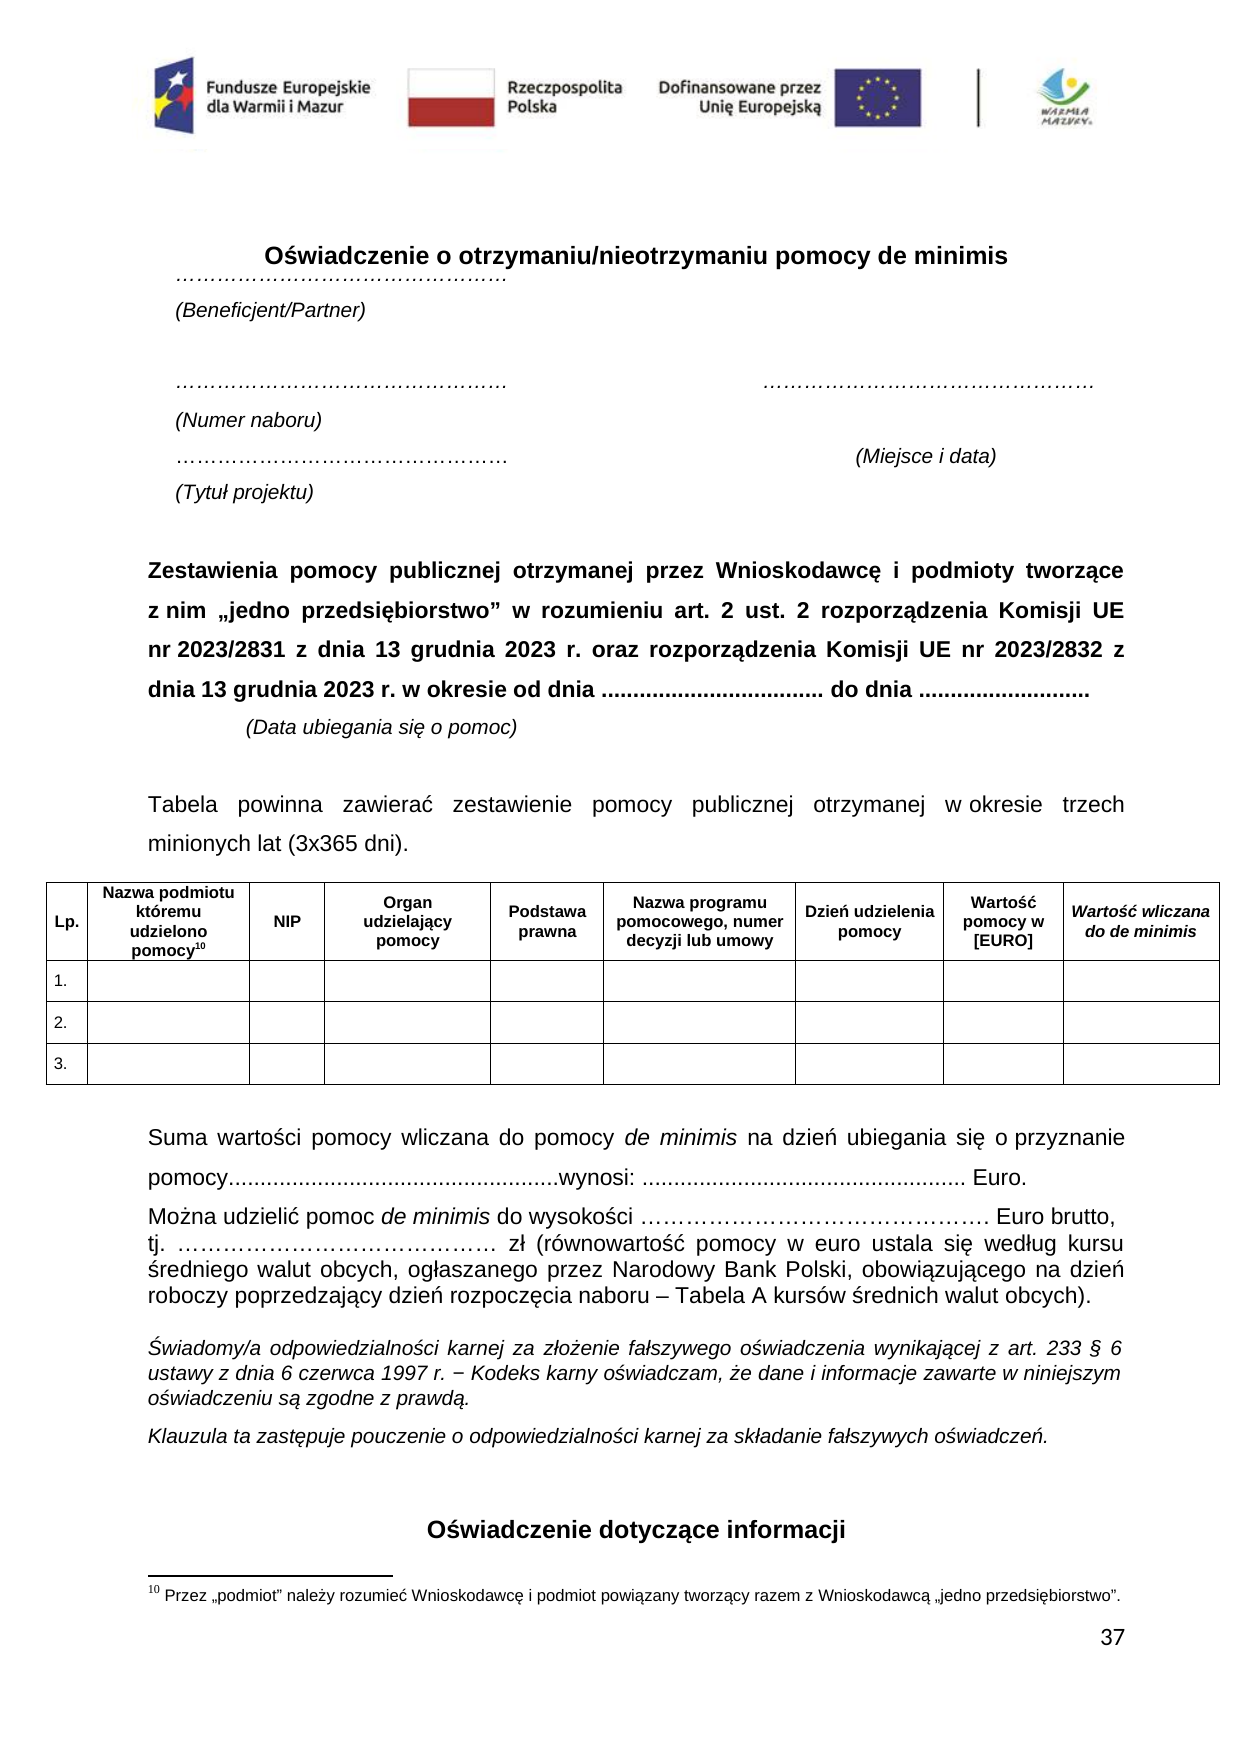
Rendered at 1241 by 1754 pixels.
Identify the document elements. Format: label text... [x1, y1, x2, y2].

table_cell [250, 961, 324, 1001]
table_cell [88, 1002, 249, 1042]
table_header ………………………………………… (Beneficjent/Partner) ………………………………………… [164, 262, 636, 408]
table_cell [250, 1044, 324, 1084]
table_cell [1064, 1044, 1219, 1084]
text (Data ubiegania się o pomoc) [148, 715, 1125, 739]
text Oświadczenie dotyczące informacji [148, 1515, 1125, 1544]
table_cell (Numer naboru) ………………………………………… (Tytuł projektu) [164, 408, 636, 518]
table_header Lp. [47, 883, 87, 960]
table_cell [88, 961, 249, 1001]
table_header Nazwa podmiotu któremu udzielono pomocy [88, 883, 249, 960]
table_cell [325, 1002, 490, 1042]
table_cell [604, 1002, 795, 1042]
table_cell [944, 961, 1063, 1001]
table_cell [325, 1044, 490, 1084]
table_cell [491, 1044, 603, 1084]
table_cell [325, 961, 490, 1001]
table_header ………………………………………… [636, 262, 1109, 408]
table_cell [88, 1044, 249, 1084]
table_cell [604, 1044, 795, 1084]
table_cell [1064, 1002, 1219, 1042]
text Klauzula ta zastępuje pouczenie o odpowiedzialności karnej za składanie fałszywych oświadczeń. [148, 1422, 1125, 1447]
table_cell 1. [47, 961, 87, 1001]
table_cell [944, 1044, 1063, 1084]
table_header Dzień udzielenia pomocy [796, 883, 943, 960]
table_cell [796, 1002, 943, 1042]
picture [130, 37, 1119, 161]
text Świadomy/a odpowiedzialności karnej za złożenie fałszywego oświadczenia wynikającej z art. 233 § 6 ustawy z dnia 6 czerwca 1997 r. − Kodeks karny oświadczam, że dane i informacje zawarte w niniejszym oświadczeniu są zgodne z prawdą. [148, 1335, 1125, 1410]
table_header NIP [250, 883, 324, 960]
table_cell [796, 961, 943, 1001]
table_header Wartość pomocy w [EURO] [944, 883, 1063, 960]
text Zestawienia pomocy publicznej otrzymanej przez Wnioskodawcę i podmioty tworzące z nim „jedno przedsiębiorstwo” w rozumieniu art. 2 ust. 2 rozporządzenia Komisji UE nr 2023/2831 z dnia 13 grudnia 2023 r. oraz rozporządzenia Komisji UE nr 2023/2832 z dnia 13 grudnia 2023 r. w okresie od dnia ................................... do dnia ........................... [148, 557, 1125, 702]
text Można udzielić pomoc de minimis do wysokości ………………………………………. Euro brutto, [148, 1203, 1125, 1229]
table_header Wartość wliczana do de minimis [1064, 883, 1219, 960]
table_header Podstawa prawna [491, 883, 603, 960]
table_cell 2. [47, 1002, 87, 1042]
text tj. …………………………………… zł (równowartość pomocy w euro ustala się według kursu średniego walut obcych, ogłaszanego przez Narodowy Bank Polski, obowiązującego na dzień roboczy poprzedzający dzień rozpoczęcia naboru – Tabela A kursów średnich walut obcych). [148, 1229, 1125, 1309]
table_cell [604, 961, 795, 1001]
table_cell 3. [47, 1044, 87, 1084]
table_cell [796, 1044, 943, 1084]
text Oświadczenie o otrzymaniu/nieotrzymaniu pomocy de minimis [148, 173, 1125, 269]
table_header Organ udzielający pomocy [325, 883, 490, 960]
table_cell [491, 961, 603, 1001]
table_header Nazwa programu pomocowego, numer decyzji lub umowy [604, 883, 795, 960]
table_cell [250, 1002, 324, 1042]
table_cell (Miejsce i data) [636, 408, 1109, 518]
table_cell [944, 1002, 1063, 1042]
text Tabela powinna zawierać zestawienie pomocy publicznej otrzymanej w okresie trzech minionych lat (3x365 dni). [148, 791, 1125, 856]
table_cell [491, 1002, 603, 1042]
text Suma wartości pomocy wliczana do pomocy de minimis na dzień ubiegania się o przyznanie pomocy....................................................wynosi: ................................................... Euro. [148, 1124, 1125, 1190]
table_cell [1064, 961, 1219, 1001]
